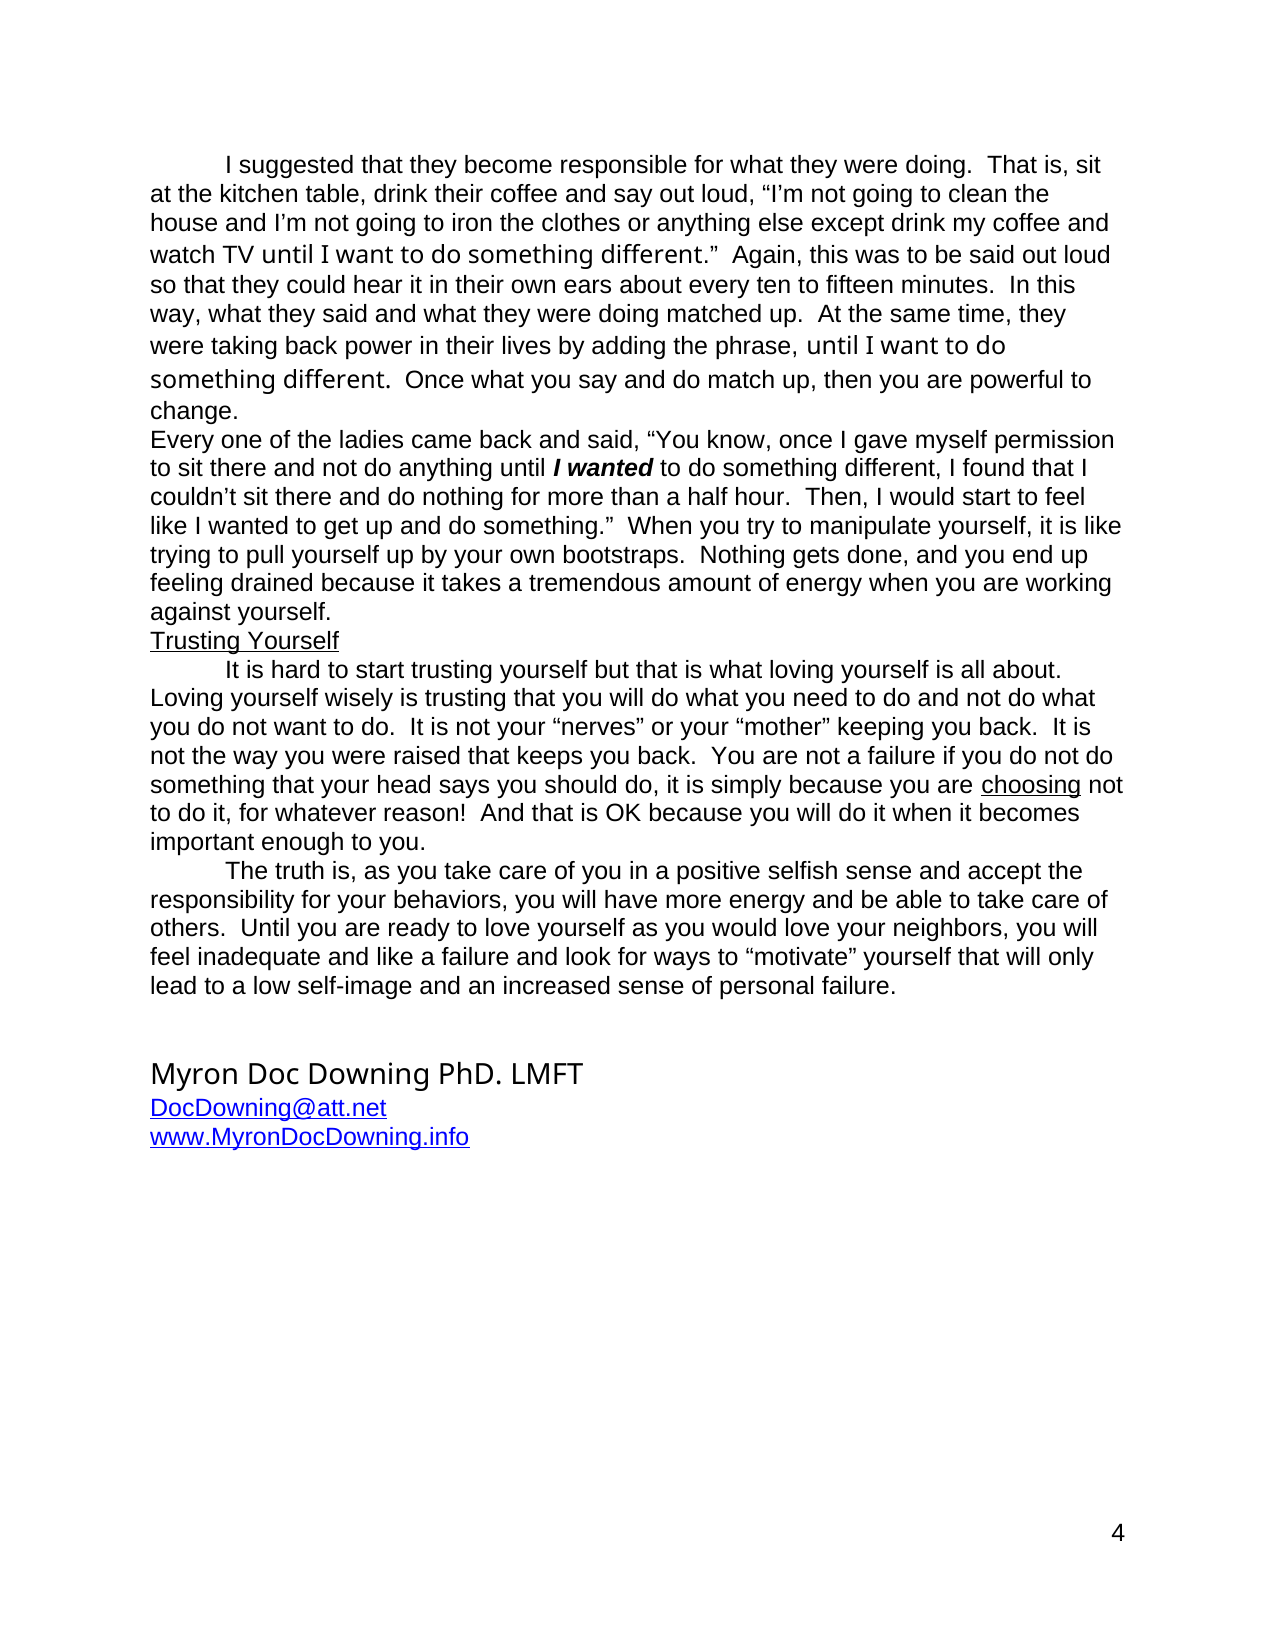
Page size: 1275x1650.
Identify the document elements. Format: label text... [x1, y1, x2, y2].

text It is hard to start trusting yourself but that is what loving yourself is all about. Loving yourself wisely is trusting that you will do what you need to do and not do what you do not want to do. It is not your “nerves” or your “mother” keeping you back. It is not the way you were raised that keeps you back. You are not a failure if you do not do something that your head says you should do, it is simply because you are choosing not to do it, for whatever reason! And that is OK because you will do it when it becomes important enough to you. [150, 655, 1125, 856]
text I suggested that they become responsible for what they were doing. That is, sit at the kitchen table, drink their coffee and say out loud, “I’m not going to clean the house and I’m not going to iron the clothes or anything else except drink my coffee and watch TV until I want to do something different.” Again, this was to be said out loud so that they could hear it in their own ears about every ten to fifteen minutes. In this way, what they said and what they were doing matched up. At the same time, they were taking back power in their lives by adding the phrase, until I want to do something different. Once what you say and do match up, then you are powerful to change. [150, 150, 1125, 425]
text DocDowning@att.net [150, 1093, 1125, 1122]
text The truth is, as you take care of you in a positive selfish sense and accept the responsibility for your behaviors, you will have more energy and be able to take care of others. Until you are ready to love yourself as you would love your neighbors, you will feel inadequate and like a failure and look for ways to “motivate” yourself that will only lead to a low self-image and an increased sense of personal failure. [150, 856, 1125, 1000]
text Every one of the ladies came back and said, “You know, once I gave myself permission to sit there and not do anything until I wanted to do something different, I found that I couldn’t sit there and do nothing for more than a half hour. Then, I would start to feel like I wanted to get up and do something.” When you try to manipulate yourself, it is like trying to pull yourself up by your own bootstraps. Nothing gets done, and you end up feeling drained because it takes a tremendous amount of energy when you are working against yourself. [150, 425, 1125, 626]
text Trusting Yourself [150, 626, 1125, 655]
text Myron Doc Downing PhD. LMFT [150, 1053, 1125, 1093]
text www.MyronDocDowning.info [150, 1122, 1125, 1151]
